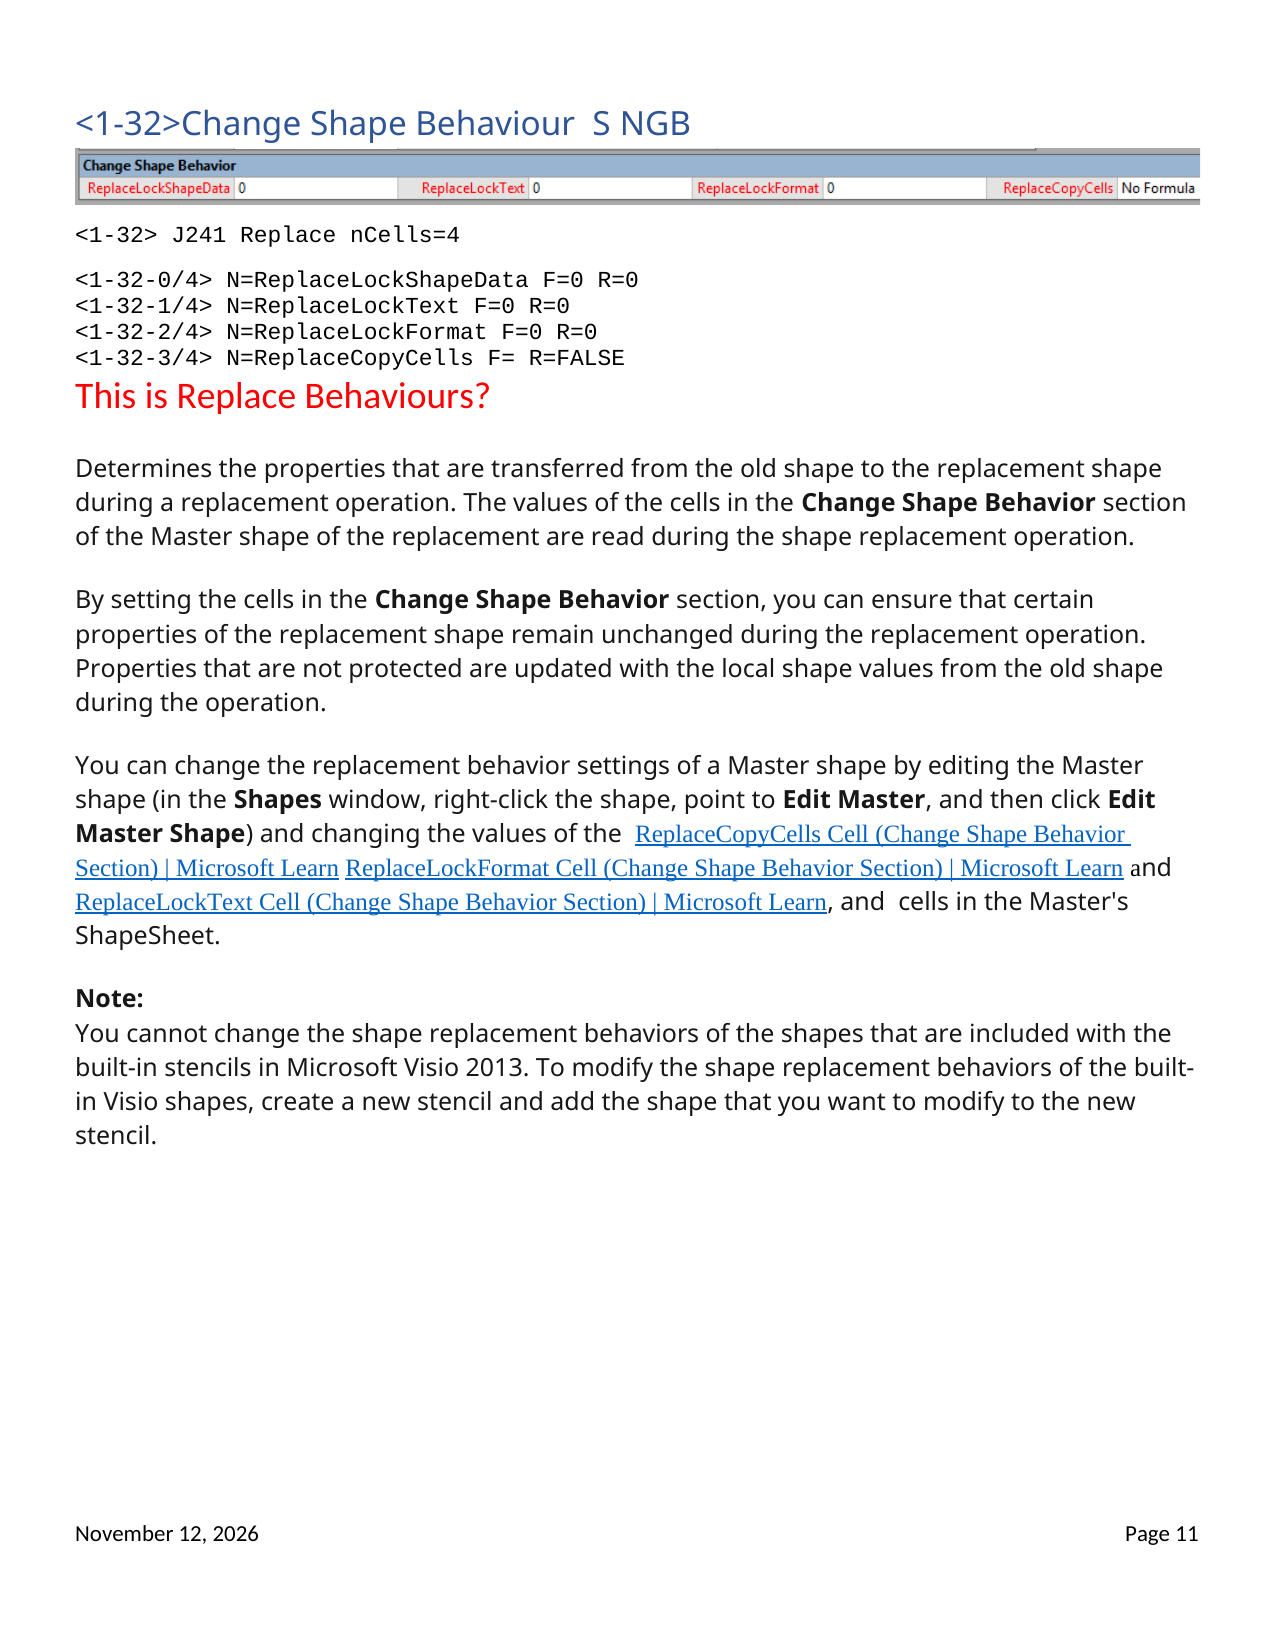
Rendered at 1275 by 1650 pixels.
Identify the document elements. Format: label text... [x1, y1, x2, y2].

text <1-32-0/4> N=ReplaceLockShapeData F=0 R=0 [75, 268, 1200, 294]
title Note: [75, 981, 1200, 1015]
text <1-32-2/4> N=ReplaceLockFormat F=0 R=0 [75, 320, 1200, 346]
text By setting the cells in the Change Shape Behavior section, you can ensure that certain properties of the replacement shape remain unchanged during the replacement operation. Properties that are not protected are updated with the local shape values from the old shape during the operation. [75, 582, 1200, 718]
text <1-32-3/4> N=ReplaceCopyCells F= R=FALSE [75, 346, 1200, 372]
text This is Replace Behaviours? [75, 372, 1200, 418]
text Determines the properties that are transferred from the old shape to the replacement shape during a replacement operation. The values of the cells in the Change Shape Behavior section of the Master shape of the replacement are read during the shape replacement operation. [75, 451, 1200, 553]
picture [75, 148, 1200, 205]
text You can change the replacement behavior settings of a Master shape by editing the Master shape (in the Shapes window, right-click the shape, point to Edit Master, and then click Edit Master Shape) and changing the values of the ReplaceCopyCells Cell (Change Shape Behavior Section) | Microsoft Learn ReplaceLockFormat Cell (Change Shape Behavior Section) | Microsoft Learn and ReplaceLockText Cell (Change Shape Behavior Section) | Microsoft Learn, and cells in the Master's ShapeSheet. [75, 748, 1200, 952]
subtitle <1-32>Change Shape Behaviour S NGB [75, 100, 1200, 145]
text <1-32-1/4> N=ReplaceLockText F=0 R=0 [75, 294, 1200, 320]
text You cannot change the shape replacement behaviors of the shapes that are included with the built-in stencils in Microsoft Visio 2013. To modify the shape replacement behaviors of the built-in Visio shapes, create a new stencil and add the shape that you want to modify to the new stencil. [75, 1015, 1200, 1151]
text <1-32> J241 Replace nCells=4 [75, 224, 1200, 250]
